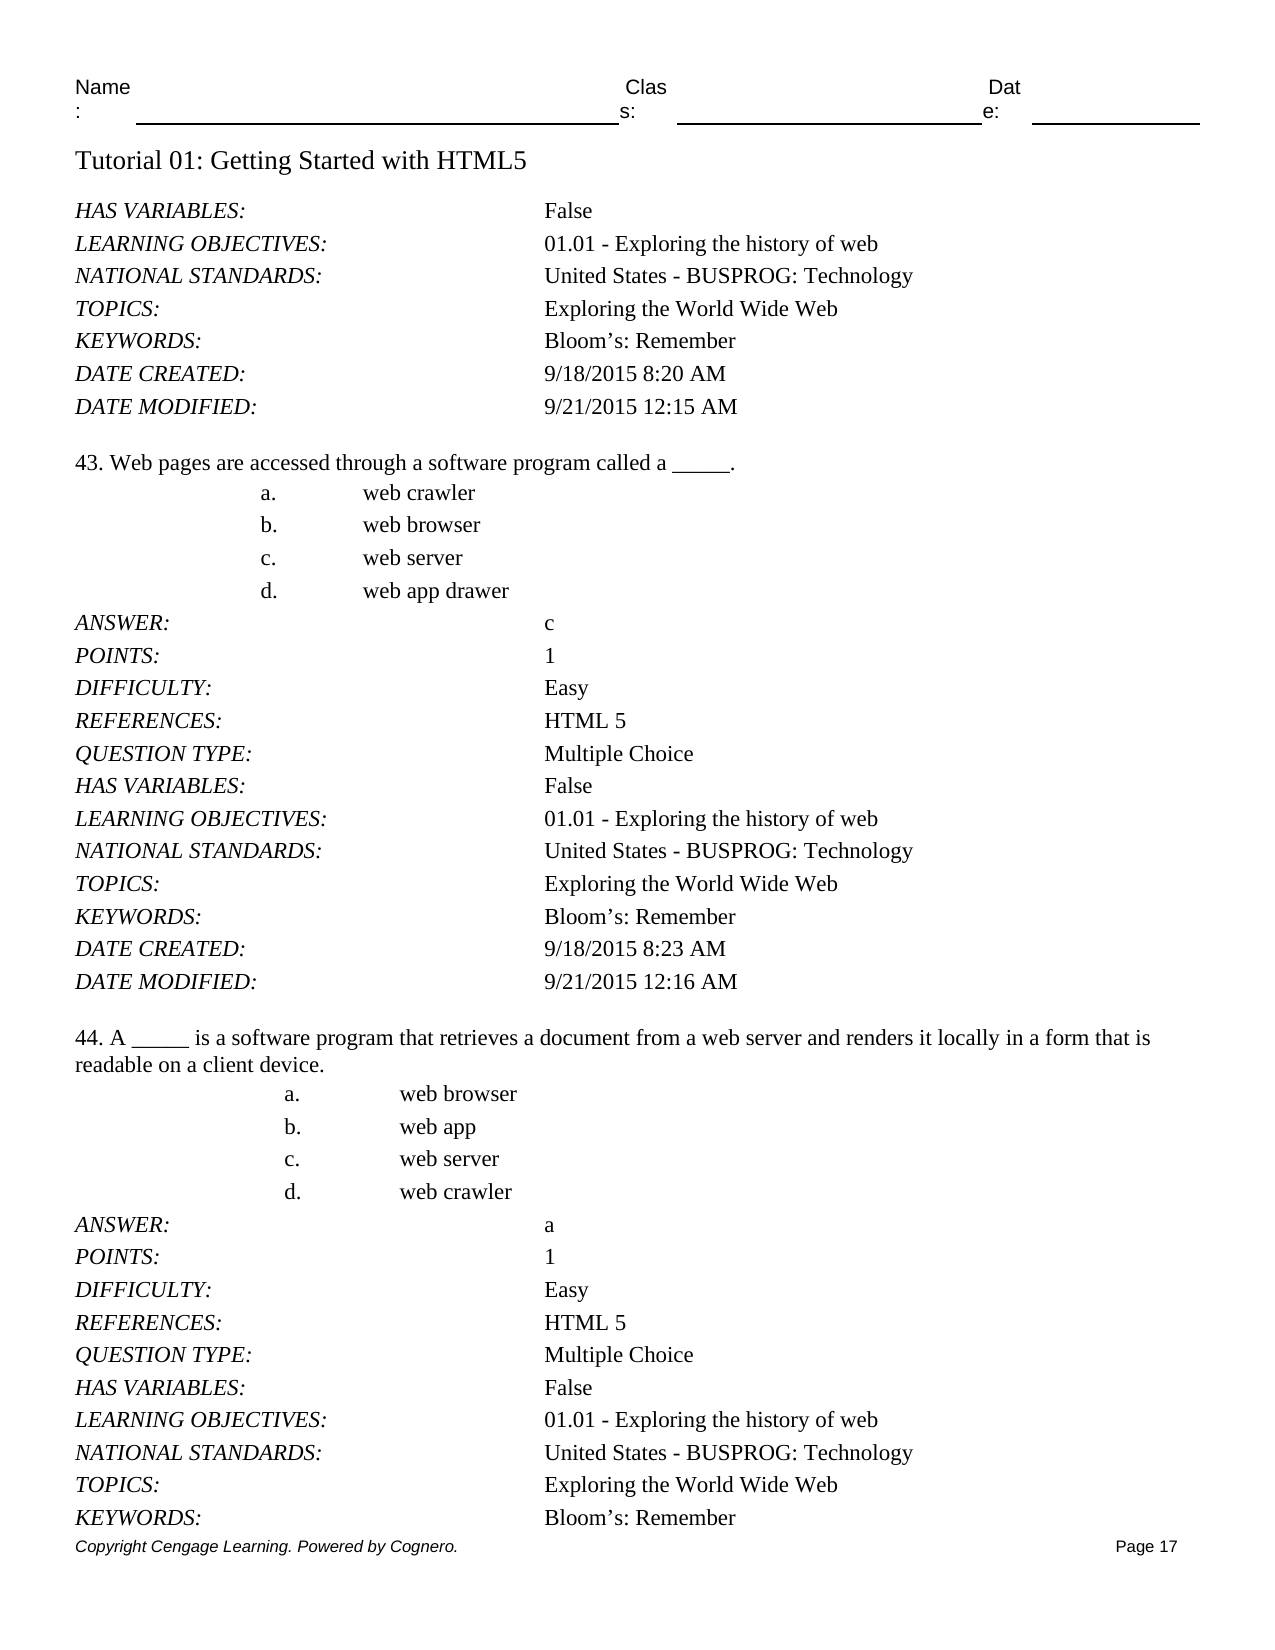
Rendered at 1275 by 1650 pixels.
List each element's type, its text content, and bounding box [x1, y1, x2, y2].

table_header 43. ​Web pages are accessed through a software program called a _____. [75, 449, 1200, 997]
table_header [75, 194, 1200, 422]
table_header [75, 1025, 1200, 1534]
